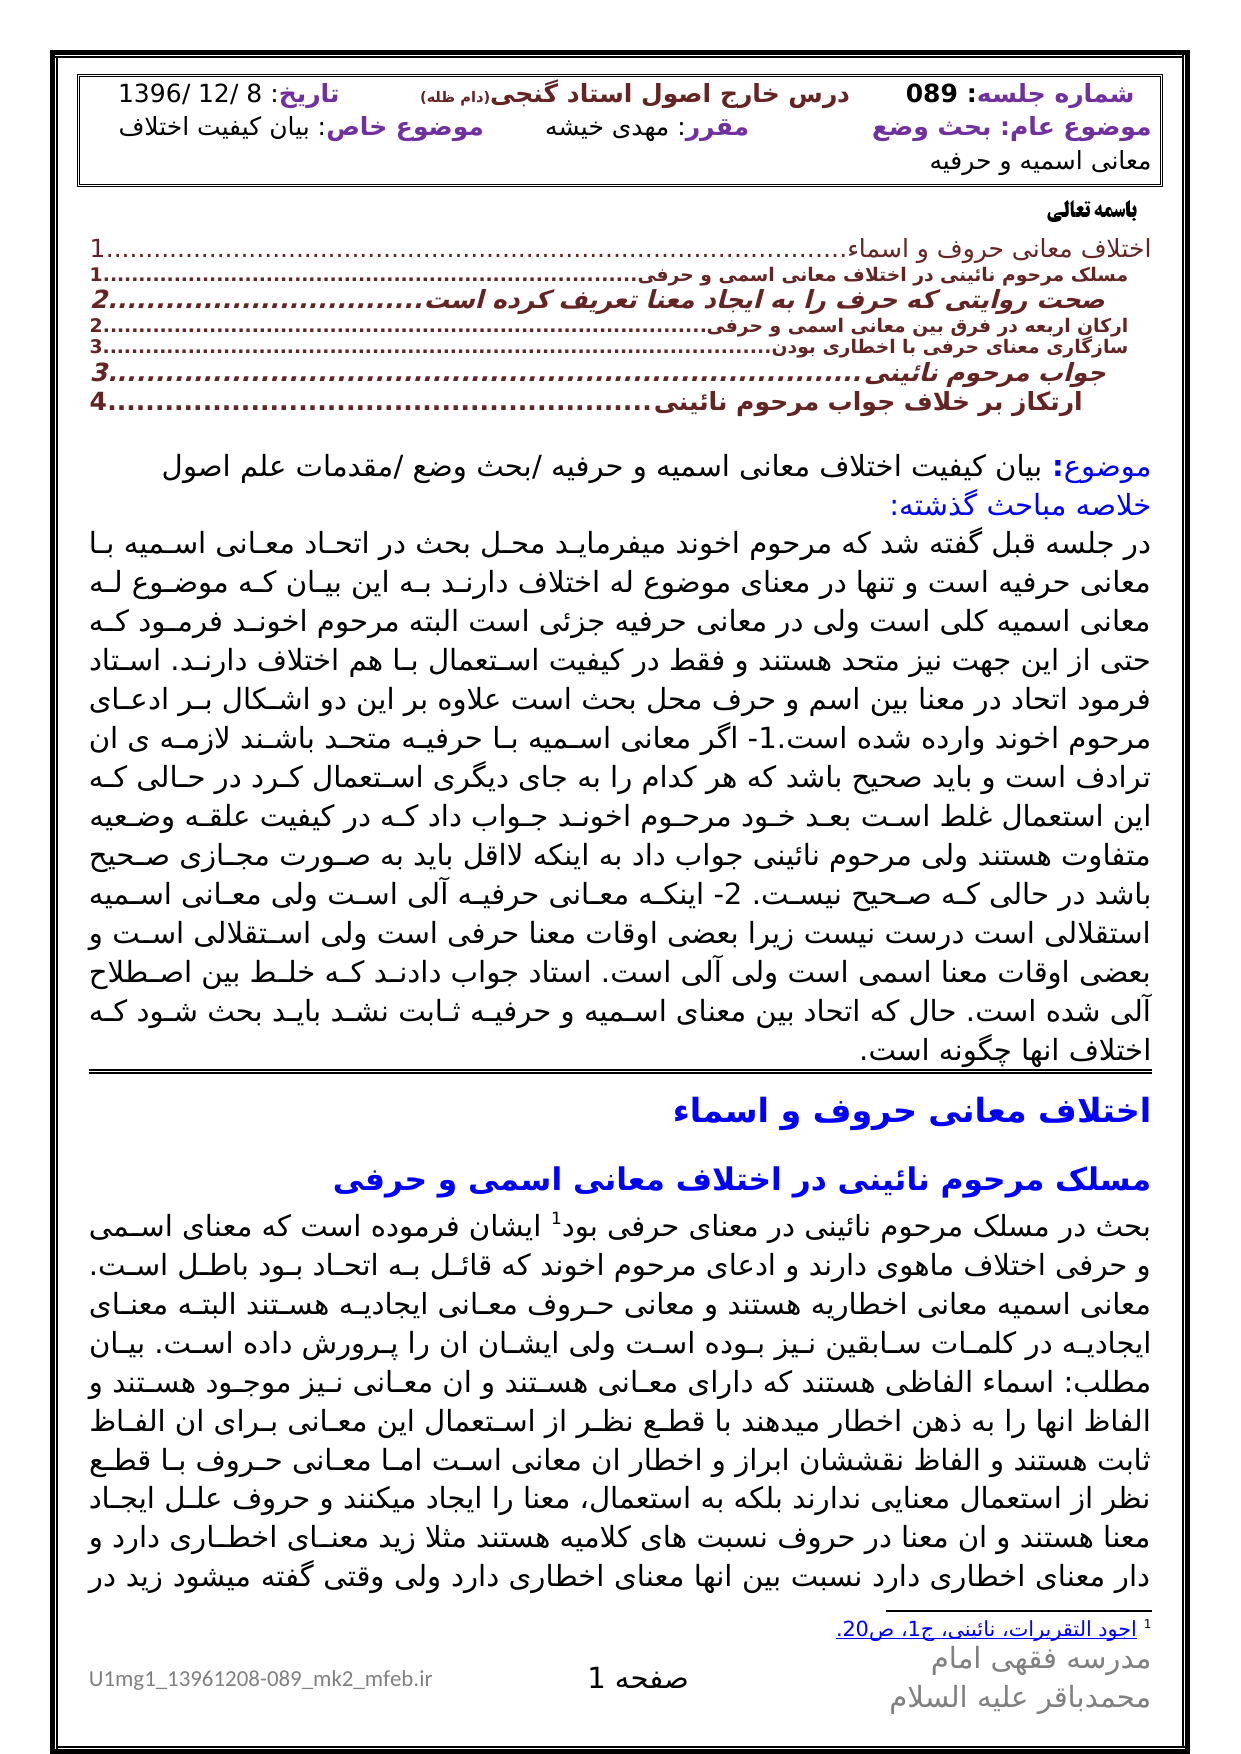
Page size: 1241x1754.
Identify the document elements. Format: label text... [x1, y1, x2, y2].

text در جلسه قبل گفته شد که مرحوم اخوند میفرماید محل بحث در اتحاد معانی اسمیه با معانی حرفیه است و تنها در معنای موضوع له اختلاف دارند به این بیان که موضوع له معانی اسمیه کلی است ولی در معانی حرفیه جزئی است البته مرحوم اخوند فرمود که حتی از این جهت نیز متحد هستند و فقط در کیفیت استعمال با هم اختلاف دارند. استاد فرمود اتحاد در معنا بین اسم و حرف محل بحث است علاوه بر این دو اشکال بر ادعای مرحوم اخوند وارده شده است.1- اگر معانی اسمیه با حرفیه متحد باشند لازمه ی ان ترادف است و باید صحیح باشد که هر کدام را به جای دیگری استعمال کرد در حالی که این استعمال غلط است بعد خود مرحوم اخوند جواب داد که در کیفیت علقه وضعیه متفاوت هستند ولی مرحوم نائینی جواب داد به اینکه لااقل باید به صورت مجازی صحیح باشد در حالی که صحیح نیست. 2- اینکه معانی حرفیه آلی است ولی معانی اسمیه استقلالی است درست نیست زیرا بعضی اوقات معنا حرفی است ولی استقلالی است و بعضی اوقات معنا اسمی است ولی آلی است. استاد جواب دادند که خلط بین اصطلاح آلی شده است. حال که اتحاد بین معنای اسمیه و حرفیه ثابت نشد باید بحث شود که اختلاف انها چگونه است. [89, 527, 1152, 1069]
text ارتکاز بر خلاف جواب مرحوم نائینی 4 [89, 387, 1083, 417]
text اختلاف معانی حروف و اسماء 1 [89, 234, 1152, 263]
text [89, 1209, 1152, 1594]
text صحت روایتی که حرف را به ایجاد معنا تعریف کرده است 2 [89, 285, 1106, 314]
text مسلک مرحوم نائینی در اختلاف معانی اسمی و حرفی 1 [89, 263, 1128, 285]
text خلاصه مباحث گذشته: [89, 488, 1152, 522]
text سازگاری معنای حرفی با اخطاری بودن 3 [89, 336, 1128, 358]
text موضوع: بیان کیفیت اختلاف معانی اسمیه و حرفیه /بحث وضع /مقدمات علم اصول [89, 449, 1152, 483]
subtitle مسلک مرحوم نائینی در اختلاف معانی اسمی و حرفی [89, 1161, 1152, 1197]
text جواب مرحوم نائینی 3 [89, 358, 1106, 387]
picture [1032, 190, 1152, 231]
subtitle اختلاف معانی حروف و اسماء [89, 1091, 1152, 1130]
text ارکان اربعه در فرق بین معانی اسمی و حرفی 2 [89, 314, 1128, 336]
